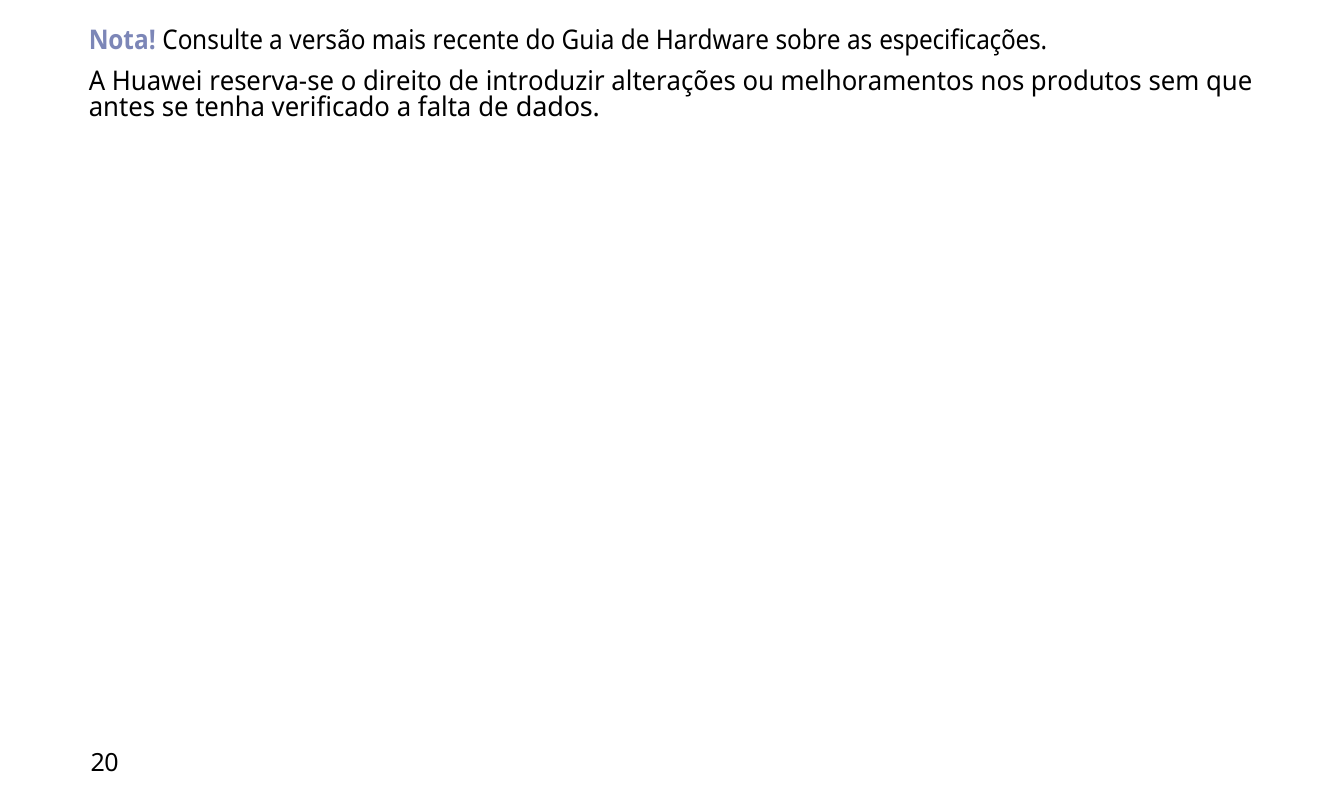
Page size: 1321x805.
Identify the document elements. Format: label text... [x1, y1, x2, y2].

text Nota! Consulte a versão mais recente do Guia de Hardware sobre as especificações. [88, 21, 1258, 58]
text A Huawei reserva-se o direito de introduzir alterações ou melhoramentos nos produtos sem que antes se tenha verificado a falta de dados. [88, 67, 1258, 125]
